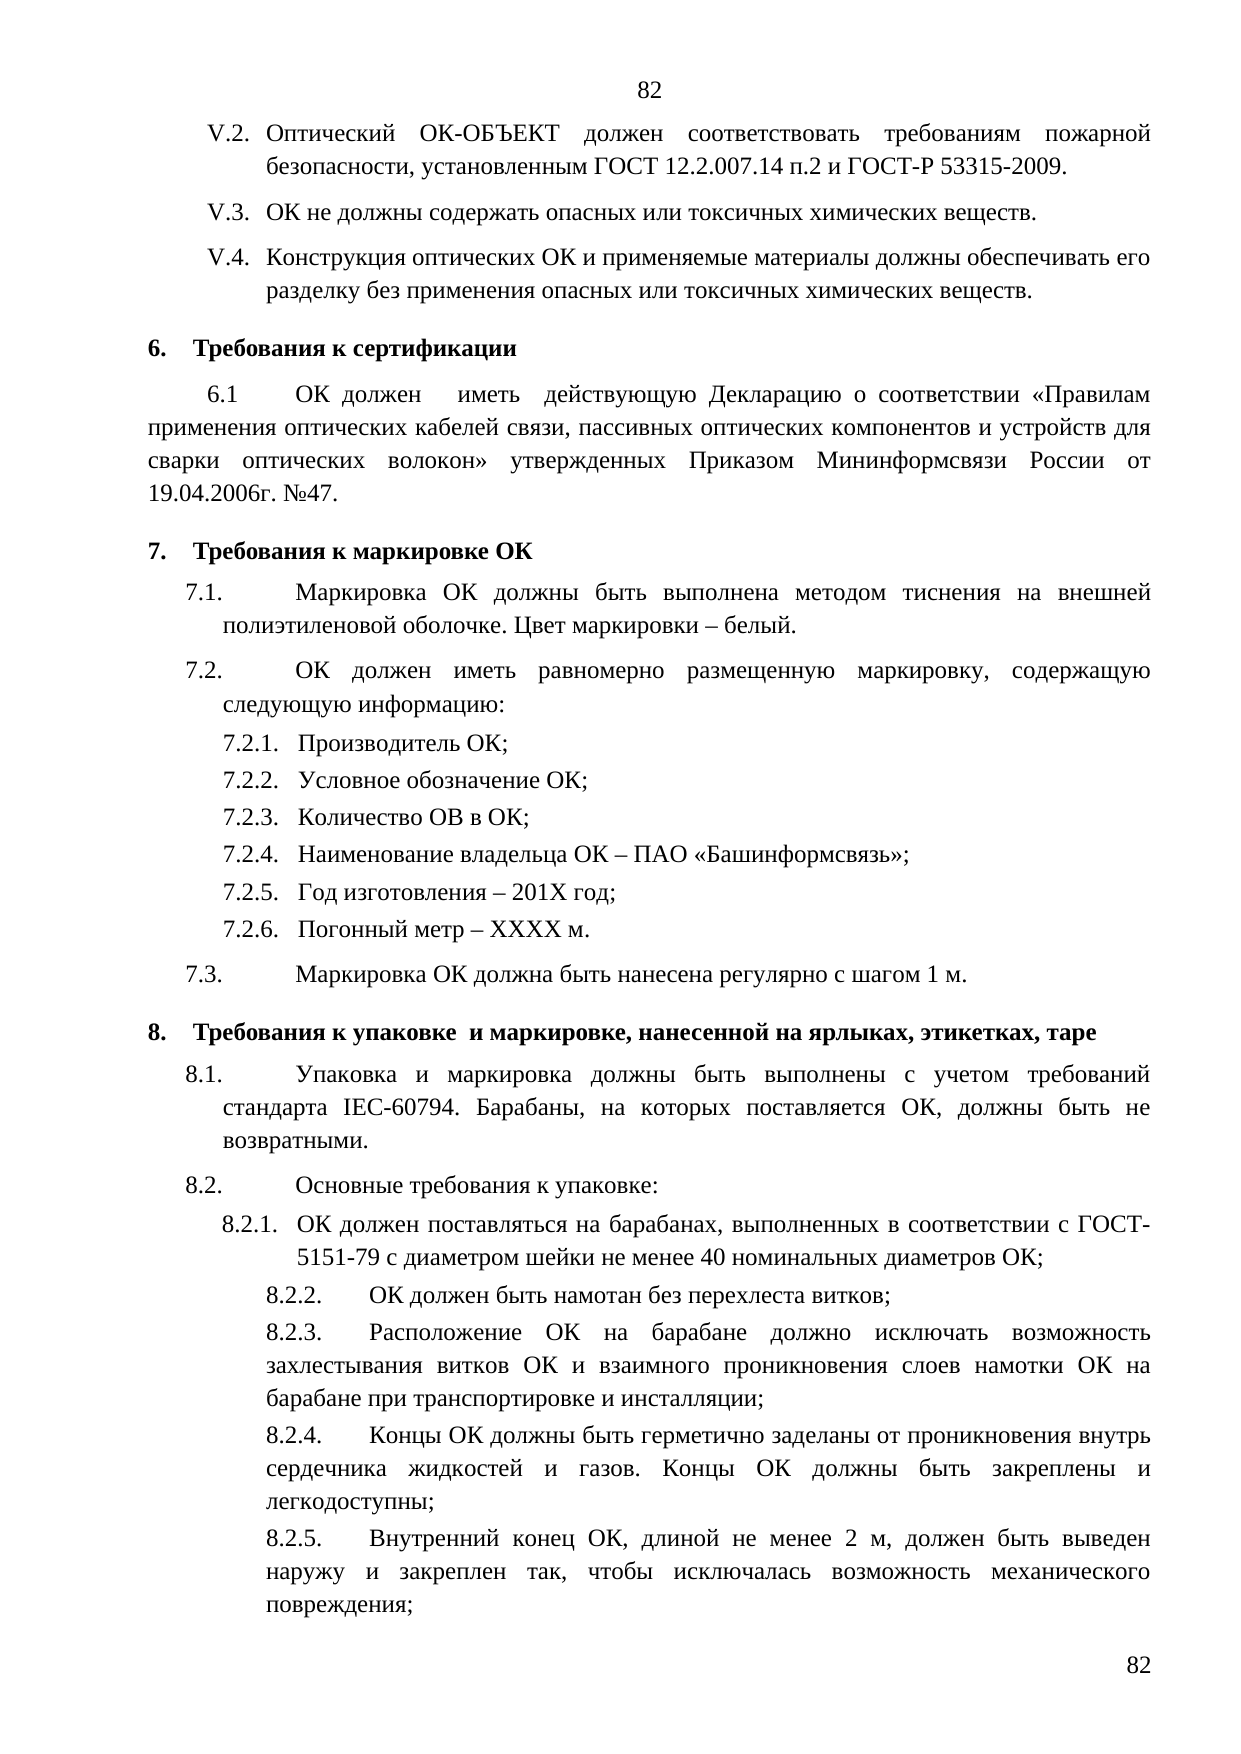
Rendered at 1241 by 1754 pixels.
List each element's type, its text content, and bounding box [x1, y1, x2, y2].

list Производитель ОК; [223, 728, 1152, 757]
list Наименование владельца ОК – ПАО «Башинформсвязь»; [223, 839, 1152, 868]
list Конструкция оптических ОК и применяемые материалы должны обеспечивать его разделку без применения опасных или токсичных химических веществ. [207, 242, 1152, 304]
text 6.1 ОК должен иметь действующую Декларацию о соответствии «Правилам применения оптических кабелей связи, пассивных оптических компонентов и устройств для сварки оптических волокон» утвержденных Приказом Мининформсвязи России от 19.04.2006г. №47. [148, 379, 1152, 507]
list Маркировка ОК должны быть выполнена методом тиснения на внешней полиэтиленовой оболочке. Цвет маркировки – белый. [185, 577, 1152, 639]
list Упаковка и маркировка должны быть выполнены с учетом требований стандарта IEC-60794. Барабаны, на которых поставляется ОК, должны быть не возвратными. [185, 1059, 1152, 1153]
list Расположение ОК на барабане должно исключать возможность захлестывания витков ОК и взаимного проникновения слоев намотки ОК на барабане при транспортировке и инсталляции; [266, 1317, 1152, 1412]
list Требования к сертификации [148, 333, 1152, 362]
list ОК не должны содержать опасных или токсичных химических веществ. [207, 197, 1152, 225]
list ОК должен иметь равномерно размещенную маркировку, содержащую следующую информацию: [185, 656, 1152, 717]
list Концы ОК должны быть герметично заделаны от проникновения внутрь сердечника жидкостей и газов. Концы ОК должны быть закреплены и легкодоступны; [266, 1420, 1152, 1515]
list ОК должен быть намотан без перехлеста витков; [266, 1280, 1152, 1308]
list ОК должен поставляться на барабанах, выполненных в соответствии с ГОСТ-5151-79 с диаметром шейки не менее 40 номинальных диаметров ОК; [222, 1209, 1152, 1271]
list Погонный метр – ХХХХ м. [223, 914, 1152, 943]
list Основные требования к упаковке: [185, 1170, 1152, 1199]
list Требования к упаковке и маркировке, нанесенной на ярлыках, этикетках, таре [148, 1017, 1152, 1046]
list Год изготовления – 201Х год; [223, 877, 1152, 905]
list Количество ОВ в ОК; [223, 802, 1152, 831]
list Оптический ОК-ОБЪЕКТ должен соответствовать требованиям пожарной безопасности, установленным ГОСТ 12.2.007.14 п.2 и ГОСТ-Р 53315-2009. [207, 118, 1152, 180]
list Условное обозначение ОК; [223, 765, 1152, 794]
list Маркировка ОК должна быть нанесена регулярно с шагом 1 м. [185, 959, 1152, 988]
list Требования к маркировке ОК [148, 536, 1152, 564]
list Внутренний конец ОК, длиной не менее 2 м, должен быть выведен наружу и закреплен так, чтобы исключалась возможность механического повреждения; [266, 1523, 1152, 1618]
